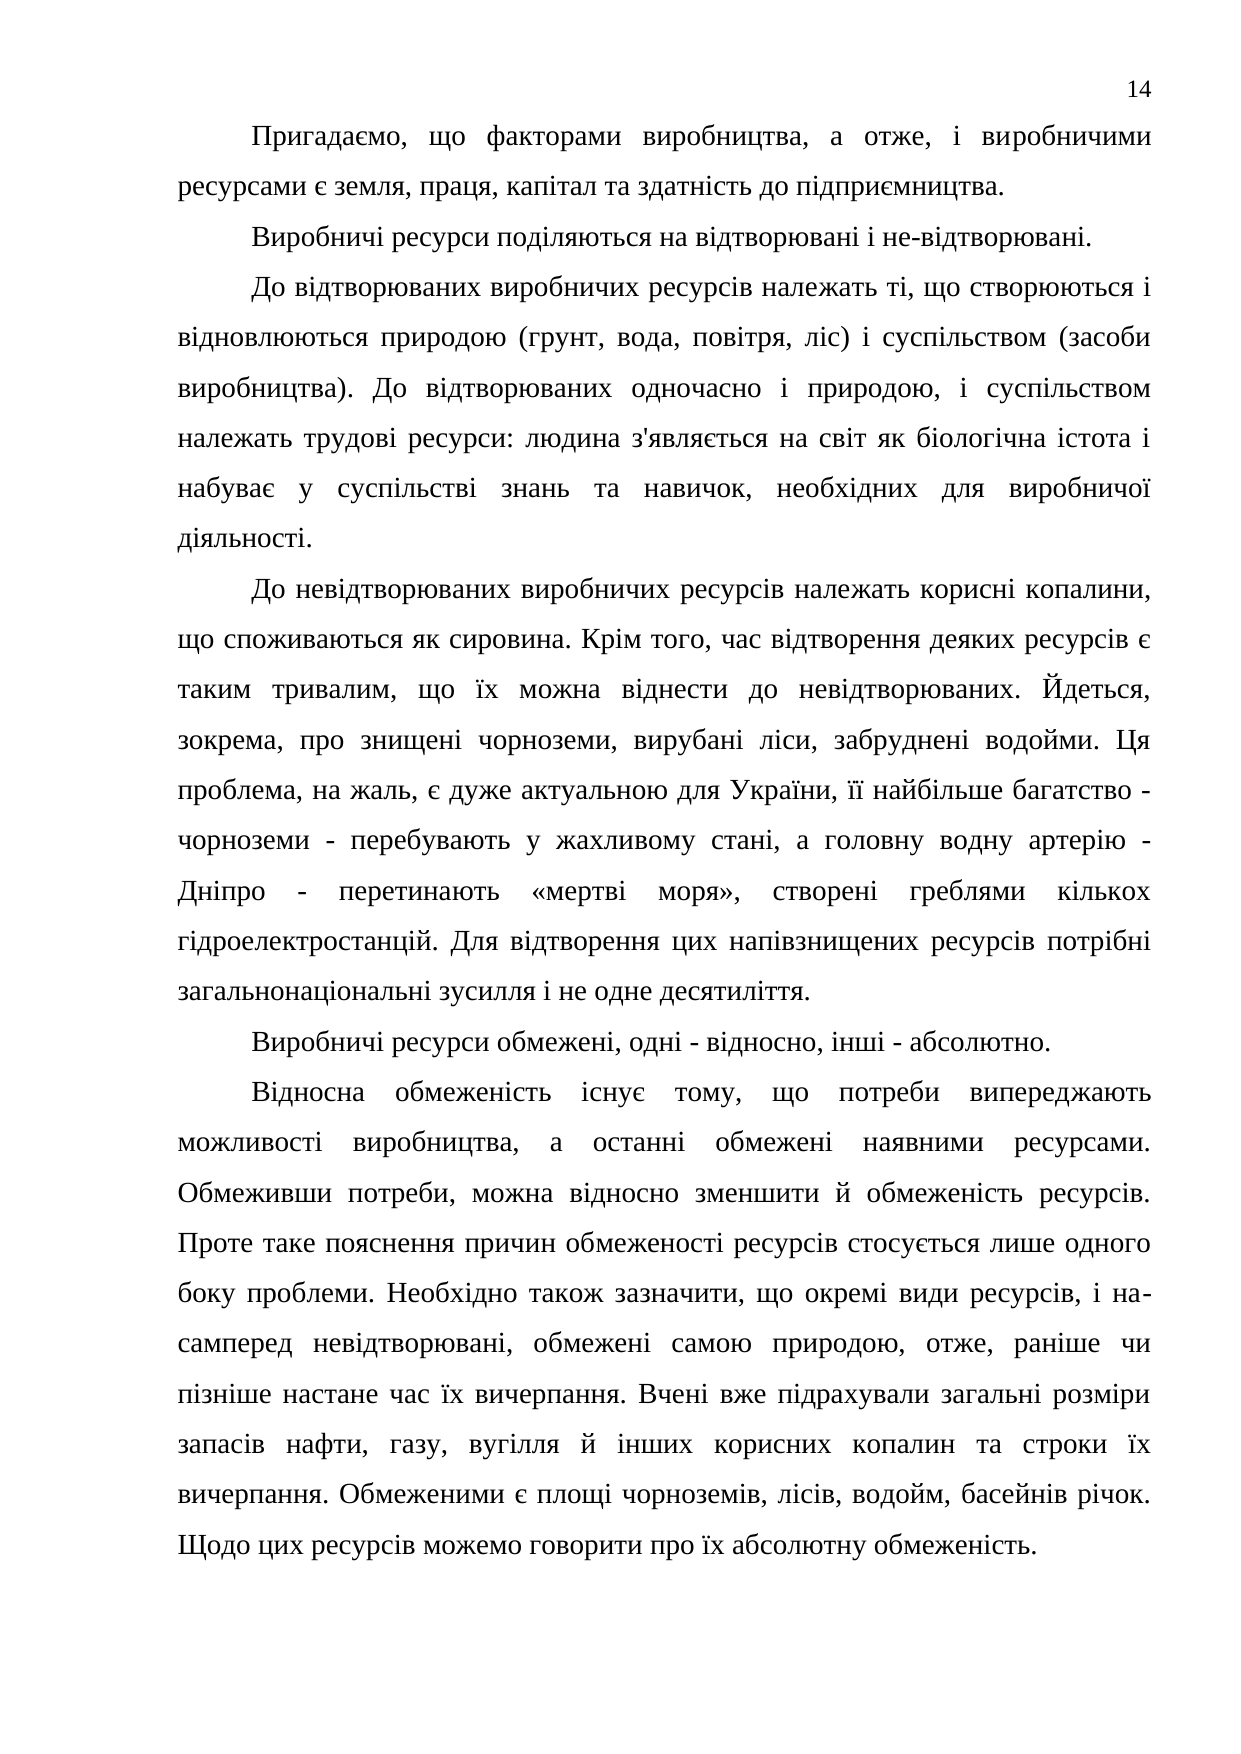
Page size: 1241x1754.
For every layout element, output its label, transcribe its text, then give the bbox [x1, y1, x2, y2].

text Виробничі ресурси поділяються на відтворювані і не-відтворювані. [177, 219, 1152, 252]
text Виробничі ресурси обмежені, одні - відносно, інші - абсолютно. [177, 1024, 1152, 1057]
text Пригадаємо, що факторами виробництва, а отже, і виробничими ресурсами є земля, праця, капітал та здатність до підприємництва. [177, 118, 1152, 202]
text Відносна обмеженість існує тому, що потреби випереджають можливості виробництва, а останні обмежені наявними ресурсами. Обмеживши потреби, можна відносно зменшити й обмеженість ресурсів. Проте таке пояснення причин обмеженості ресурсів стосується лише одного боку проблеми. Необхідно також зазначити, що окремі види ресурсів, і насамперед невідтворювані, обмежені самою природою, отже, раніше чи пізніше настане час їх вичерпання. Вчені вже підрахували загальні розміри запасів нафти, газу, вугілля й інших корисних копалин та строки їх вичерпання. Обмеженими є площі чорноземів, лісів, водойм, басейнів річок. Щодо цих ресурсів можемо говорити про їх абсолютну обмеженість. [177, 1074, 1152, 1560]
text До невідтворюваних виробничих ресурсів належать корисні копалини, що споживаються як сировина. Крім того, час відтворення деяких ресурсів є таким тривалим, що їх можна віднести до невідтворюваних. Йдеться, зокрема, про знищені чорноземи, вирубані ліси, забруднені водойми. Ця проблема, на жаль, є дуже актуальною для України, її найбільше багатство - чорноземи - перебувають у жахливому стані, а головну водну артерію - Дніпро - перетинають «мертві моря», створені греблями кількох гідроелектростанцій. Для відтворення цих напівзнищених ресурсів потрібні загальнонаціональні зусилля і не одне десятиліття. [177, 571, 1152, 1007]
text До відтворюваних виробничих ресурсів належать ті, що створюються і відновлюються природою (грунт, вода, повітря, ліс) і суспільством (засоби виробництва). До відтворюваних одночасно і природою, і суспільством належать трудові ресурси: людина з'являється на світ як біологічна істота і набуває у суспільстві знань та навичок, необхідних для виробничої діяльності. [177, 269, 1152, 554]
